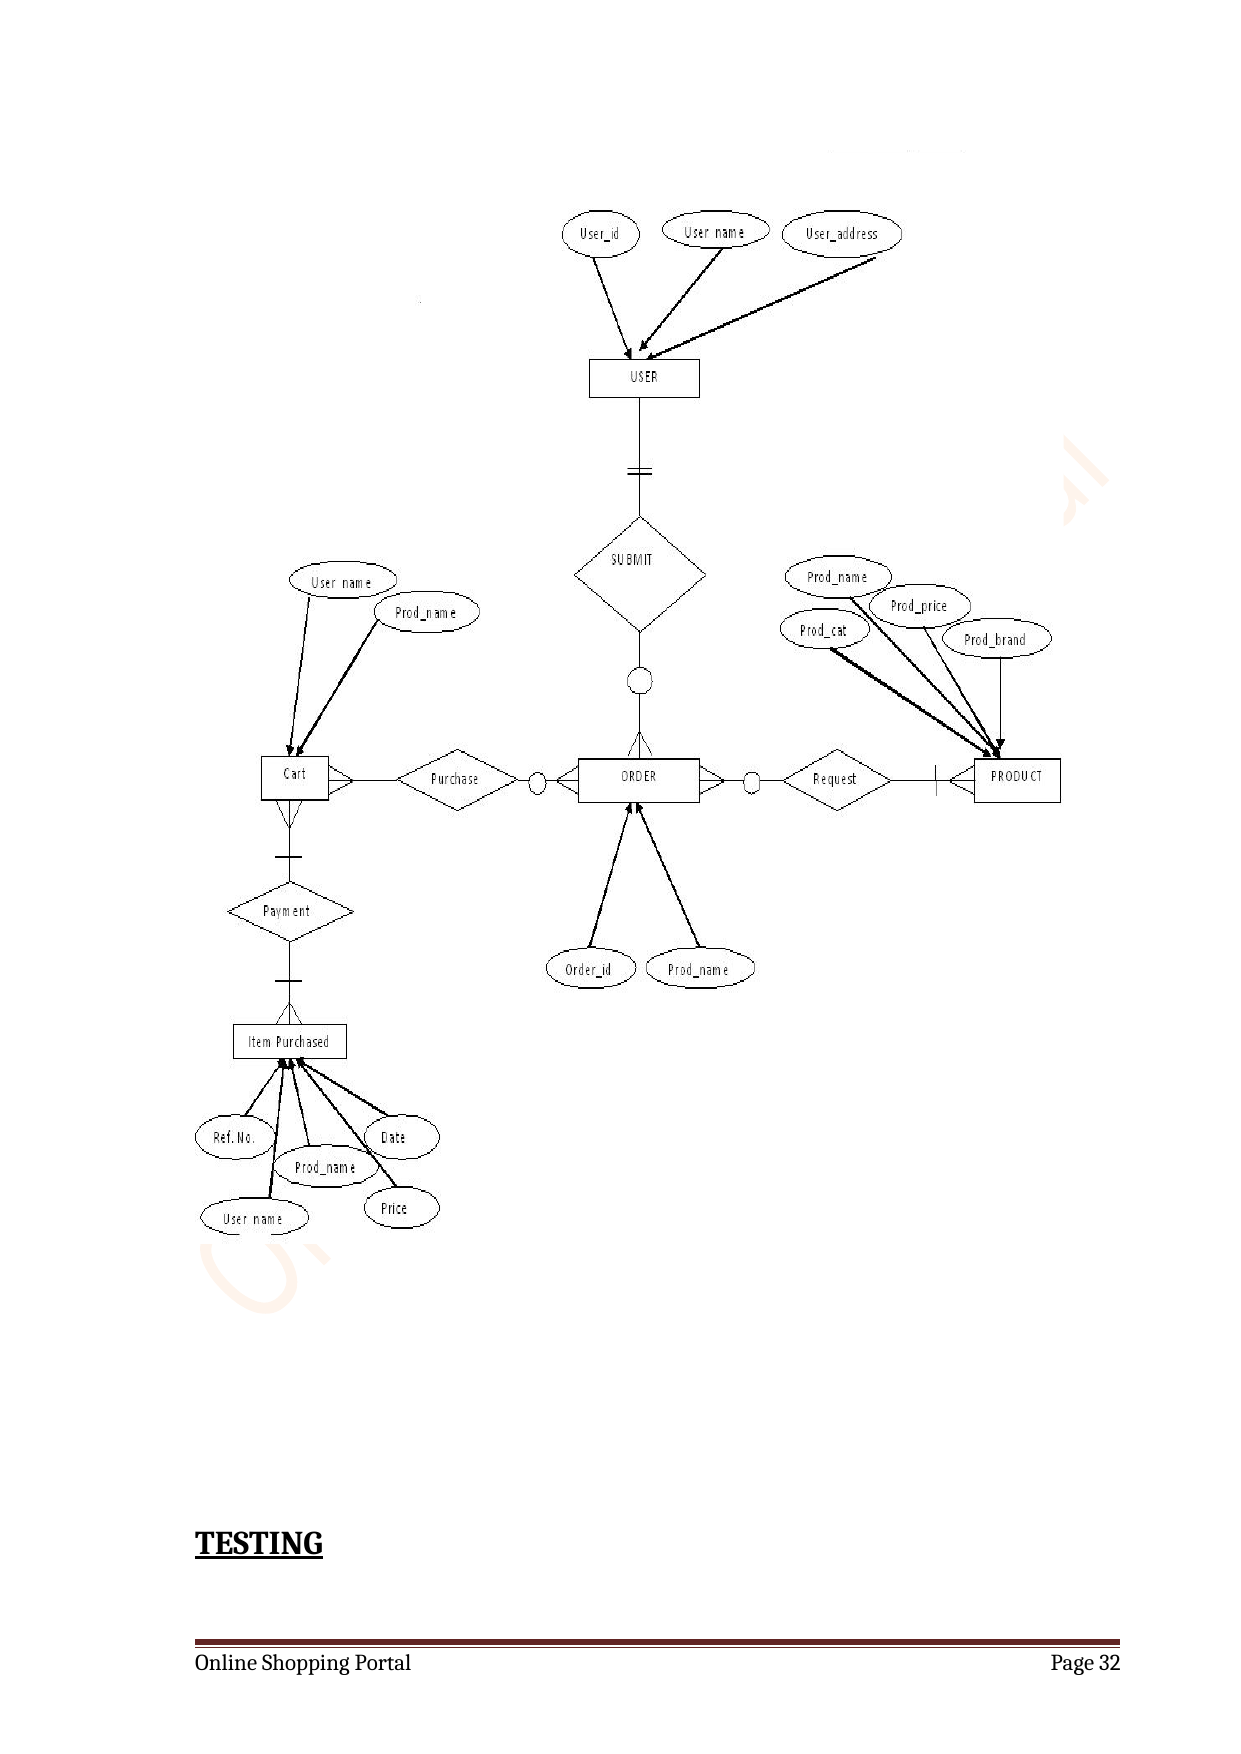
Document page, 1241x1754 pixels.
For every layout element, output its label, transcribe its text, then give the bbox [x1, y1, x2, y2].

picture [195, 150, 1064, 1244]
text TESTING [195, 1524, 1120, 1562]
